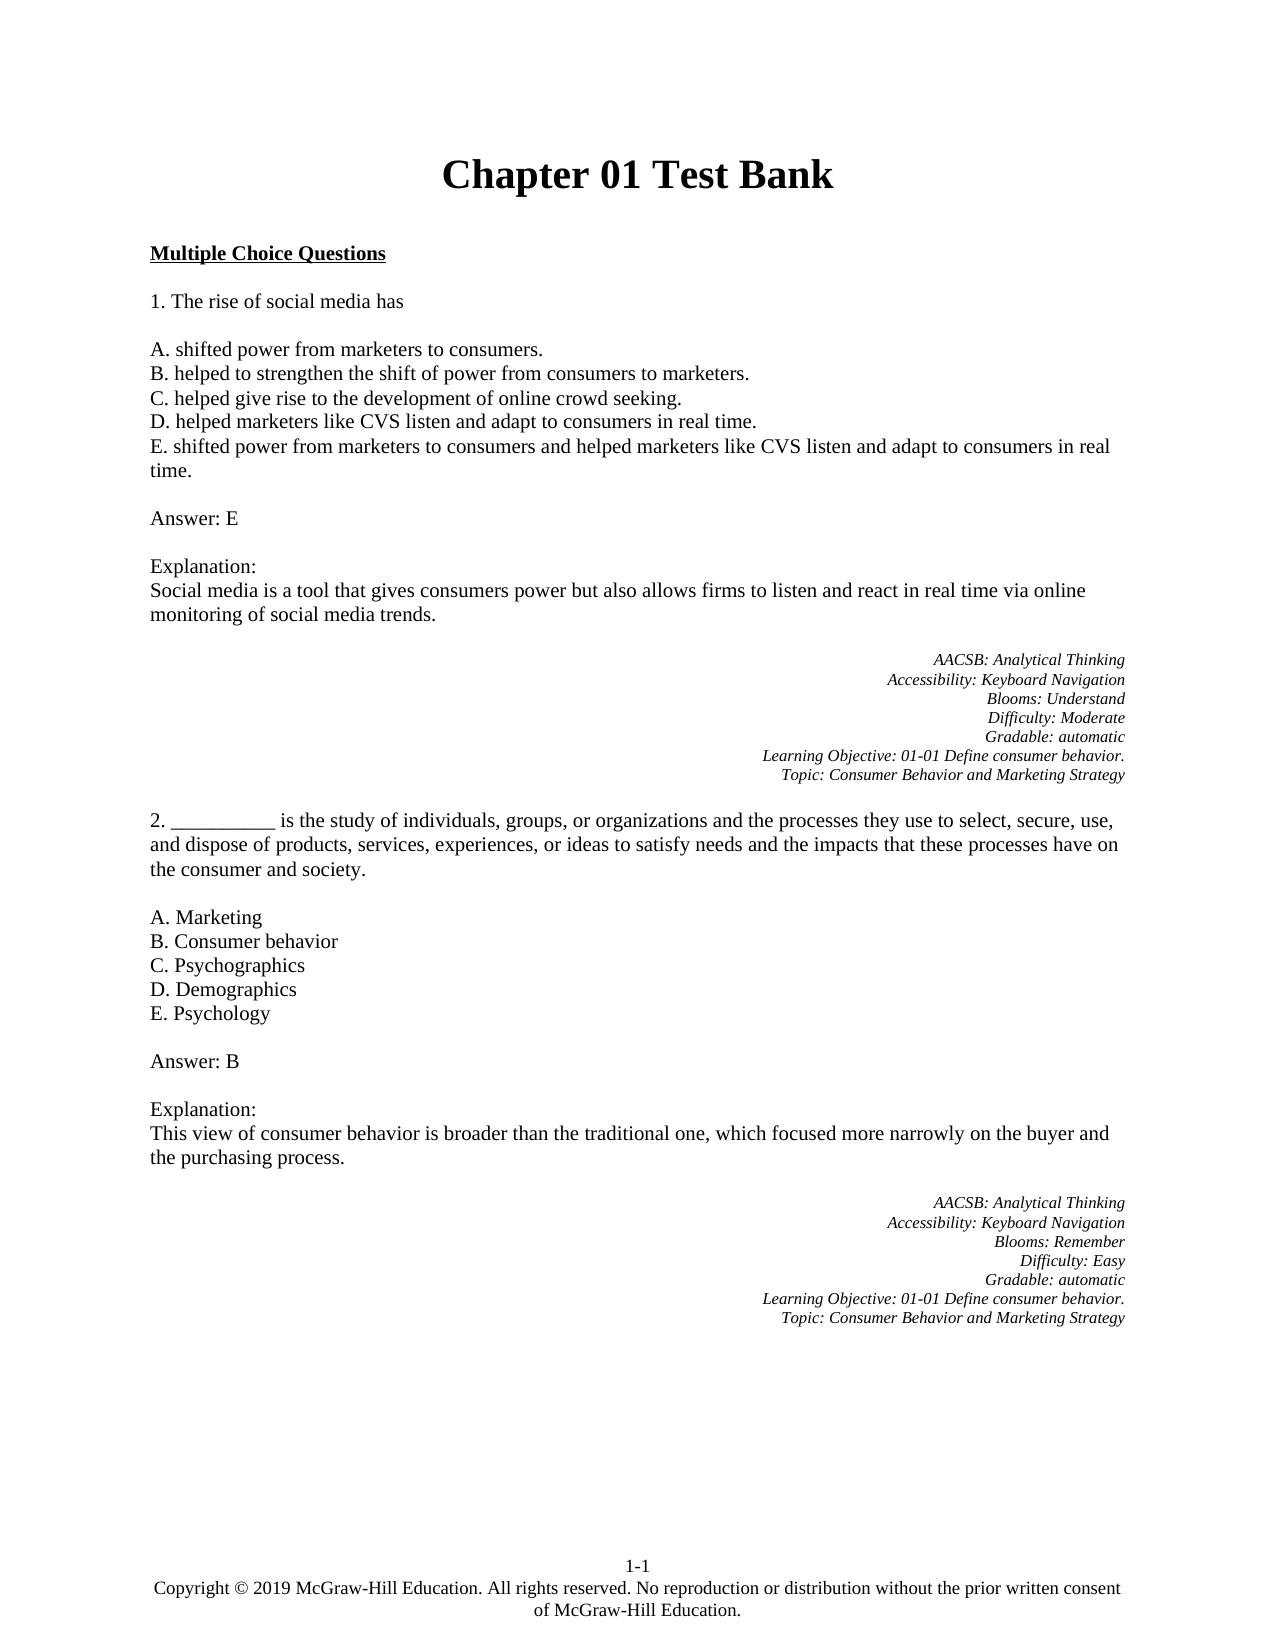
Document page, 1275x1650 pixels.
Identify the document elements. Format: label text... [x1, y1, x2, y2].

text A. shifted power from marketers to consumers. [150, 337, 1125, 361]
text Answer: B [150, 1049, 1125, 1073]
text Explanation: [150, 1097, 1125, 1121]
text AACSB: Analytical Thinking Accessibility: Keyboard Navigation Blooms: Understand Difficulty: Moderate Gradable: automatic Learning Objective: 01-01 Define consumer behavior. Topic: Consumer Behavior and Marketing Strategy [150, 650, 1125, 784]
text AACSB: Analytical Thinking Accessibility: Keyboard Navigation Blooms: Remember Difficulty: Easy Gradable: automatic Learning Objective: 01-01 Define consumer behavior. Topic: Consumer Behavior and Marketing Strategy [150, 1193, 1125, 1327]
subtitle Multiple Choice Questions [150, 241, 1125, 265]
text 2. __________ is the study of individuals, groups, or organizations and the processes they use to select, secure, use, and dispose of products, services, experiences, or ideas to satisfy needs and the impacts that these processes have on the consumer and society. [150, 808, 1125, 881]
text D. Demographics [150, 977, 1125, 1001]
subtitle Chapter 01 Test Bank [150, 150, 1125, 198]
text B. Consumer behavior [150, 929, 1125, 953]
text Explanation: [150, 554, 1125, 578]
text This view of consumer behavior is broader than the traditional one, which focused more narrowly on the buyer and the purchasing process. [150, 1121, 1125, 1169]
text Social media is a tool that gives consumers power but also allows firms to listen and react in real time via online monitoring of social media trends. [150, 578, 1125, 626]
text D. helped marketers like CVS listen and adapt to consumers in real time. [150, 409, 1125, 433]
text Answer: E [150, 506, 1125, 530]
text C. helped give rise to the development of online crowd seeking. [150, 385, 1125, 409]
text A. Marketing [150, 904, 1125, 929]
text E. shifted power from marketers to consumers and helped marketers like CVS listen and adapt to consumers in real time. [150, 433, 1125, 482]
text C. Psychographics [150, 953, 1125, 977]
text 1. The rise of social media has [150, 289, 1125, 313]
text E. Psychology [150, 1001, 1125, 1025]
text B. helped to strengthen the shift of power from consumers to marketers. [150, 361, 1125, 385]
